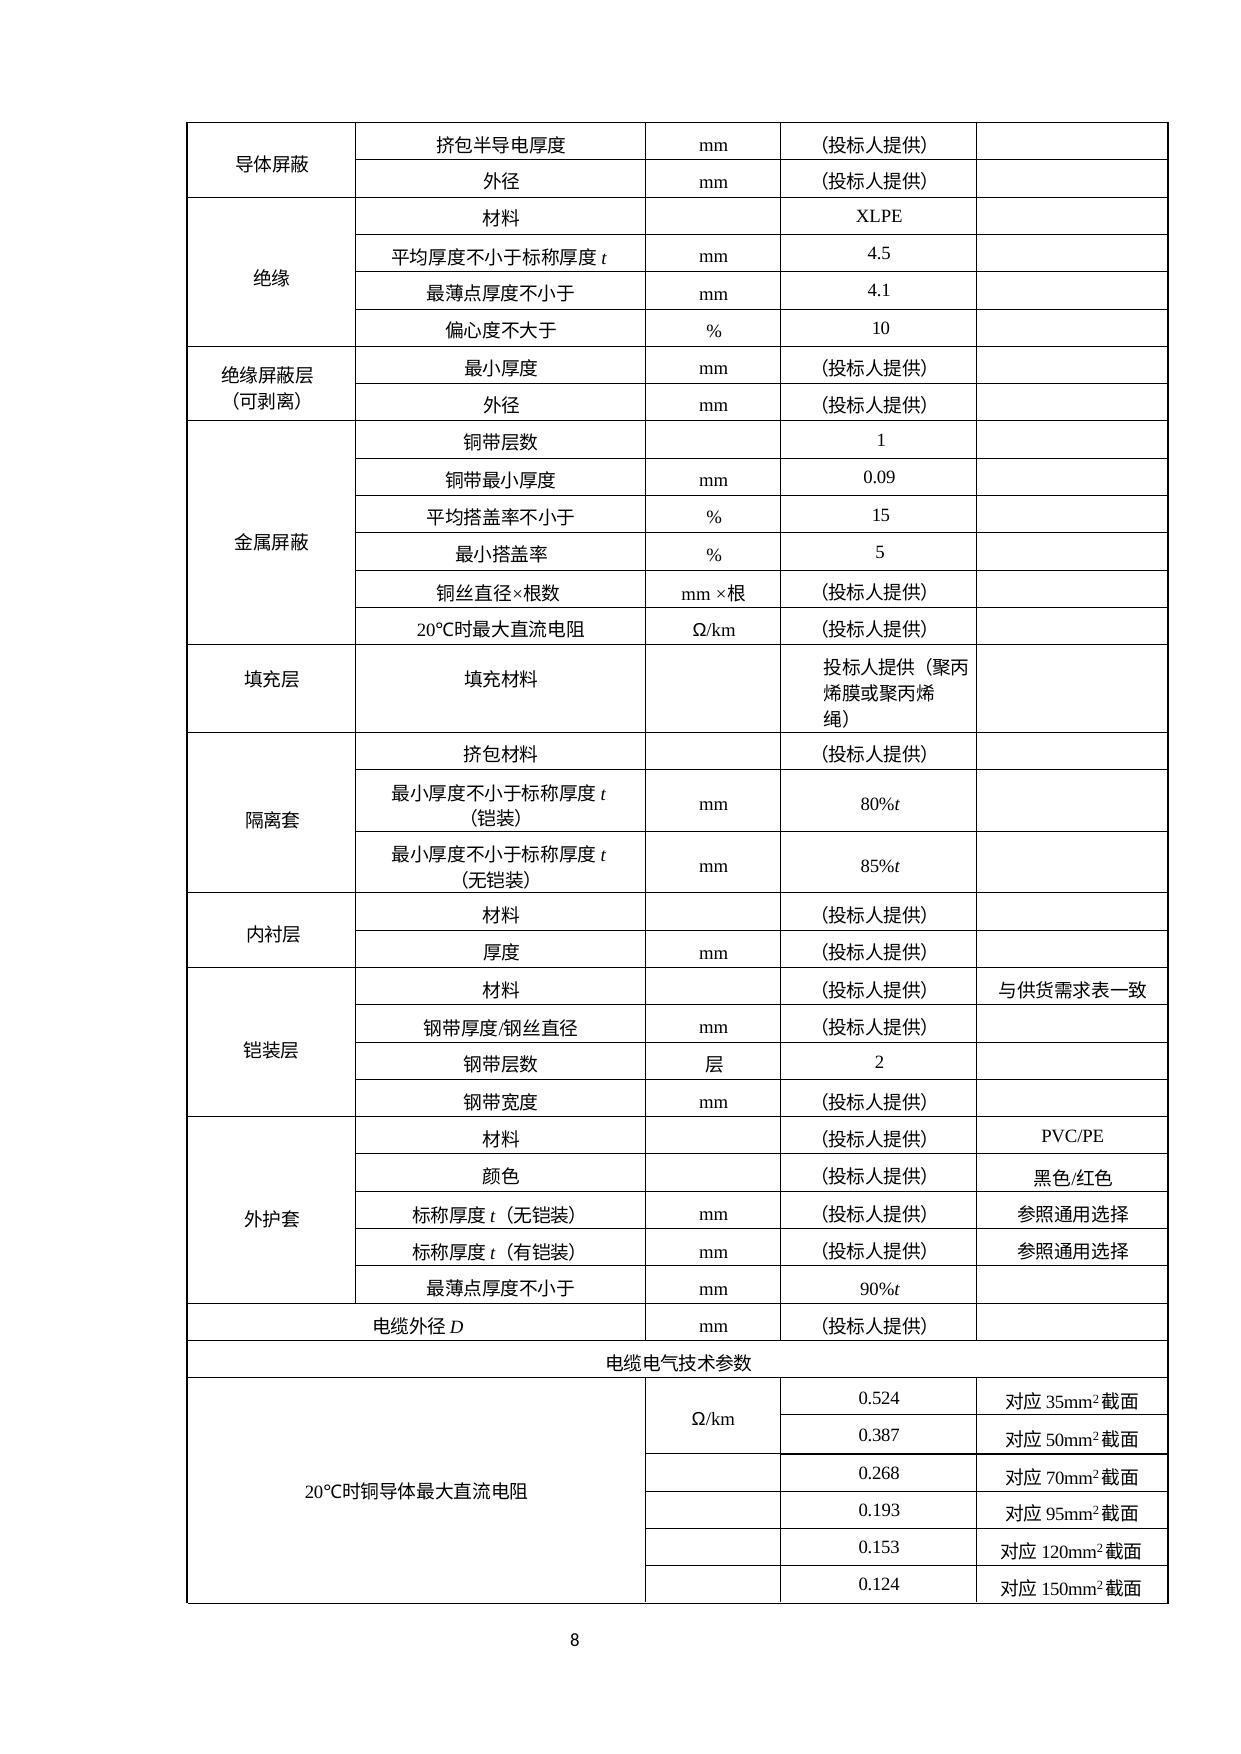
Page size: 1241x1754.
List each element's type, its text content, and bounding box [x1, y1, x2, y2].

table_cell （投标人提供） [781, 931, 976, 967]
table_cell 隔离套 [188, 733, 355, 892]
table_cell 偏心度不大于 [356, 310, 645, 346]
table_cell （投标人提供） [781, 893, 976, 930]
table_cell 0.268 [781, 1455, 976, 1491]
table_cell （投标人提供） [781, 384, 976, 420]
table_cell [977, 931, 1167, 967]
table_cell 最小搭盖率 [356, 533, 645, 569]
table_cell 电缆外径D [188, 1304, 645, 1340]
table_cell 4.1 [781, 272, 976, 308]
table_cell 填充层 [188, 645, 355, 732]
table_cell 最小厚度不小于标称厚度 t （无铠装） [356, 832, 645, 892]
table_cell 金属屏蔽 [188, 421, 355, 644]
table_cell 外径 [356, 384, 645, 420]
table_cell （投标人提供） [781, 1005, 976, 1041]
table_cell 对应50mm2截面 [977, 1415, 1167, 1453]
table_cell （投标人提供） [781, 1080, 976, 1116]
table_cell 15 [781, 496, 976, 532]
table_cell 对应95mm2截面 [977, 1492, 1167, 1528]
table_cell [977, 384, 1167, 420]
table_cell mm [646, 1266, 780, 1303]
table_cell PVC/PE [977, 1117, 1167, 1153]
table_cell 0.124 [781, 1566, 976, 1602]
table_cell [977, 347, 1167, 383]
table_cell [977, 571, 1167, 607]
table_cell 绝缘屏蔽层（可剥离） [188, 347, 355, 420]
table_cell mm [646, 1304, 780, 1340]
table_cell 1 [781, 421, 976, 458]
table_cell 2 [781, 1043, 976, 1079]
table_cell mm [646, 123, 780, 159]
table_cell 填充材料 [356, 645, 645, 732]
table_cell 平均厚度不小于标称厚度 t [356, 235, 645, 271]
table_cell 钢带层数 [356, 1043, 645, 1079]
table_cell 80%t [781, 770, 976, 831]
table_cell [646, 733, 780, 769]
table_cell 20℃时铜导体最大直流电阻 [188, 1378, 645, 1602]
table_cell （投标人提供） [781, 160, 976, 197]
table_cell 0.524 [781, 1378, 976, 1414]
table_cell （投标人提供） [781, 608, 976, 644]
table_cell 最小厚度 [356, 347, 645, 383]
table_cell （投标人提供） [781, 1117, 976, 1153]
table_cell 标称厚度t（无铠装） [356, 1192, 645, 1228]
table_cell 钢带宽度 [356, 1080, 645, 1116]
table_cell [977, 198, 1167, 234]
table_cell mm [646, 1229, 780, 1265]
table_cell [646, 968, 780, 1004]
table_cell （投标人提供） [781, 1154, 976, 1191]
table_cell [977, 1005, 1167, 1041]
table_cell 外护套 [188, 1117, 355, 1303]
table_cell 厚度 [356, 931, 645, 967]
table_cell 材料 [356, 1117, 645, 1153]
table_cell 最小厚度不小于标称厚度 t （铠装） [356, 770, 645, 831]
table_cell （投标人提供） [781, 123, 976, 159]
table_cell 黑色/红色 [977, 1154, 1167, 1191]
table_cell （投标人提供） [781, 1304, 976, 1340]
table_cell [977, 272, 1167, 308]
table_cell [977, 645, 1167, 732]
table_cell 材料 [356, 968, 645, 1004]
table_cell 导体屏蔽 [188, 123, 355, 197]
table_cell [646, 1529, 780, 1565]
table_cell [977, 770, 1167, 831]
table_cell [646, 893, 780, 930]
table_cell [977, 160, 1167, 197]
table_cell [977, 608, 1167, 644]
table_cell [977, 832, 1167, 892]
table_cell 外径 [356, 160, 645, 197]
table_cell 材料 [356, 198, 645, 234]
table_cell 0.193 [781, 1492, 976, 1528]
table_cell （投标人提供） [781, 347, 976, 383]
table_cell mm [646, 160, 780, 197]
table_cell 绝缘 [188, 198, 355, 346]
table_cell （投标人提供） [781, 1229, 976, 1265]
table_cell [977, 235, 1167, 271]
table_cell % [646, 310, 780, 346]
table_cell [646, 645, 780, 732]
table_cell [646, 1454, 780, 1491]
table_cell % [646, 533, 780, 569]
table_cell 最薄点厚度不小于 [356, 1266, 645, 1303]
table_cell mm ×根 [646, 571, 780, 607]
table_cell 铠装层 [188, 968, 355, 1116]
table_cell % [646, 496, 780, 532]
table_cell [977, 496, 1167, 532]
table_cell 对应35mm2截面 [977, 1378, 1167, 1414]
table_cell 对应70mm2截面 [977, 1455, 1167, 1491]
table_cell [646, 1492, 780, 1528]
table_cell 投标人提供（聚丙烯膜或聚丙烯绳） [781, 645, 976, 732]
table_cell （投标人提供） [781, 1192, 976, 1228]
table_cell 参照通用选择 [977, 1192, 1167, 1228]
table_cell 电缆电气技术参数 [188, 1341, 1167, 1377]
table_cell [646, 421, 780, 458]
table_cell [646, 1117, 780, 1153]
table_cell 90%t [781, 1266, 976, 1303]
table_cell 标称厚度t（有铠装） [356, 1229, 645, 1265]
table_cell [646, 1154, 780, 1191]
table_cell [977, 310, 1167, 346]
table_cell 5 [781, 533, 976, 569]
table_cell mm [646, 931, 780, 967]
table_cell 对应120mm2截面 [977, 1529, 1167, 1565]
table_cell [977, 123, 1167, 159]
table_cell [977, 1304, 1167, 1340]
table_cell 0.387 [781, 1415, 976, 1453]
table_cell [977, 533, 1167, 569]
table_cell 铜带最小厚度 [356, 459, 645, 495]
table_cell 挤包半导电厚度 [356, 123, 645, 159]
table_cell （投标人提供） [781, 733, 976, 769]
table_cell 85%t [781, 832, 976, 892]
table_cell Ω/km [646, 608, 780, 644]
table_cell mm [646, 459, 780, 495]
table_cell [977, 1043, 1167, 1079]
table_cell mm [646, 1192, 780, 1228]
table_cell mm [646, 347, 780, 383]
table_cell 铜带层数 [356, 421, 645, 458]
table_cell 最薄点厚度不小于 [356, 272, 645, 308]
table_cell 对应150mm2截面 [977, 1566, 1167, 1602]
table_cell [646, 1566, 780, 1602]
table_cell 0.09 [781, 459, 976, 495]
table_cell 平均搭盖率不小于 [356, 496, 645, 532]
table_cell 与供货需求表一致 [977, 968, 1167, 1004]
table_cell [977, 893, 1167, 930]
table_cell mm [646, 384, 780, 420]
table_cell 4.5 [781, 235, 976, 271]
table_cell 钢带厚度/钢丝直径 [356, 1005, 645, 1041]
table_cell mm [646, 1005, 780, 1041]
table_cell 颜色 [356, 1154, 645, 1191]
table_cell 内衬层 [188, 893, 355, 967]
table_cell XLPE [781, 198, 976, 234]
table_cell [977, 1080, 1167, 1116]
table_cell [977, 459, 1167, 495]
table_cell [977, 421, 1167, 458]
table_cell 铜丝直径×根数 [356, 571, 645, 607]
table_cell 10 [781, 310, 976, 346]
table_cell [646, 198, 780, 234]
table_cell 20℃时最大直流电阻 [356, 608, 645, 644]
table_cell mm [646, 1080, 780, 1116]
table_cell 0.153 [781, 1529, 976, 1565]
table_cell （投标人提供） [781, 968, 976, 1004]
table_cell [977, 733, 1167, 769]
table_cell [977, 1266, 1167, 1303]
table_cell 挤包材料 [356, 733, 645, 769]
table_cell 参照通用选择 [977, 1229, 1167, 1265]
table_cell （投标人提供） [781, 571, 976, 607]
table_cell mm [646, 272, 780, 308]
table_cell Ω/km [646, 1378, 780, 1453]
table_cell mm [646, 770, 780, 831]
table_cell 材料 [356, 893, 645, 930]
table_cell 层 [646, 1043, 780, 1079]
table_cell mm [646, 832, 780, 892]
table_cell mm [646, 235, 780, 271]
